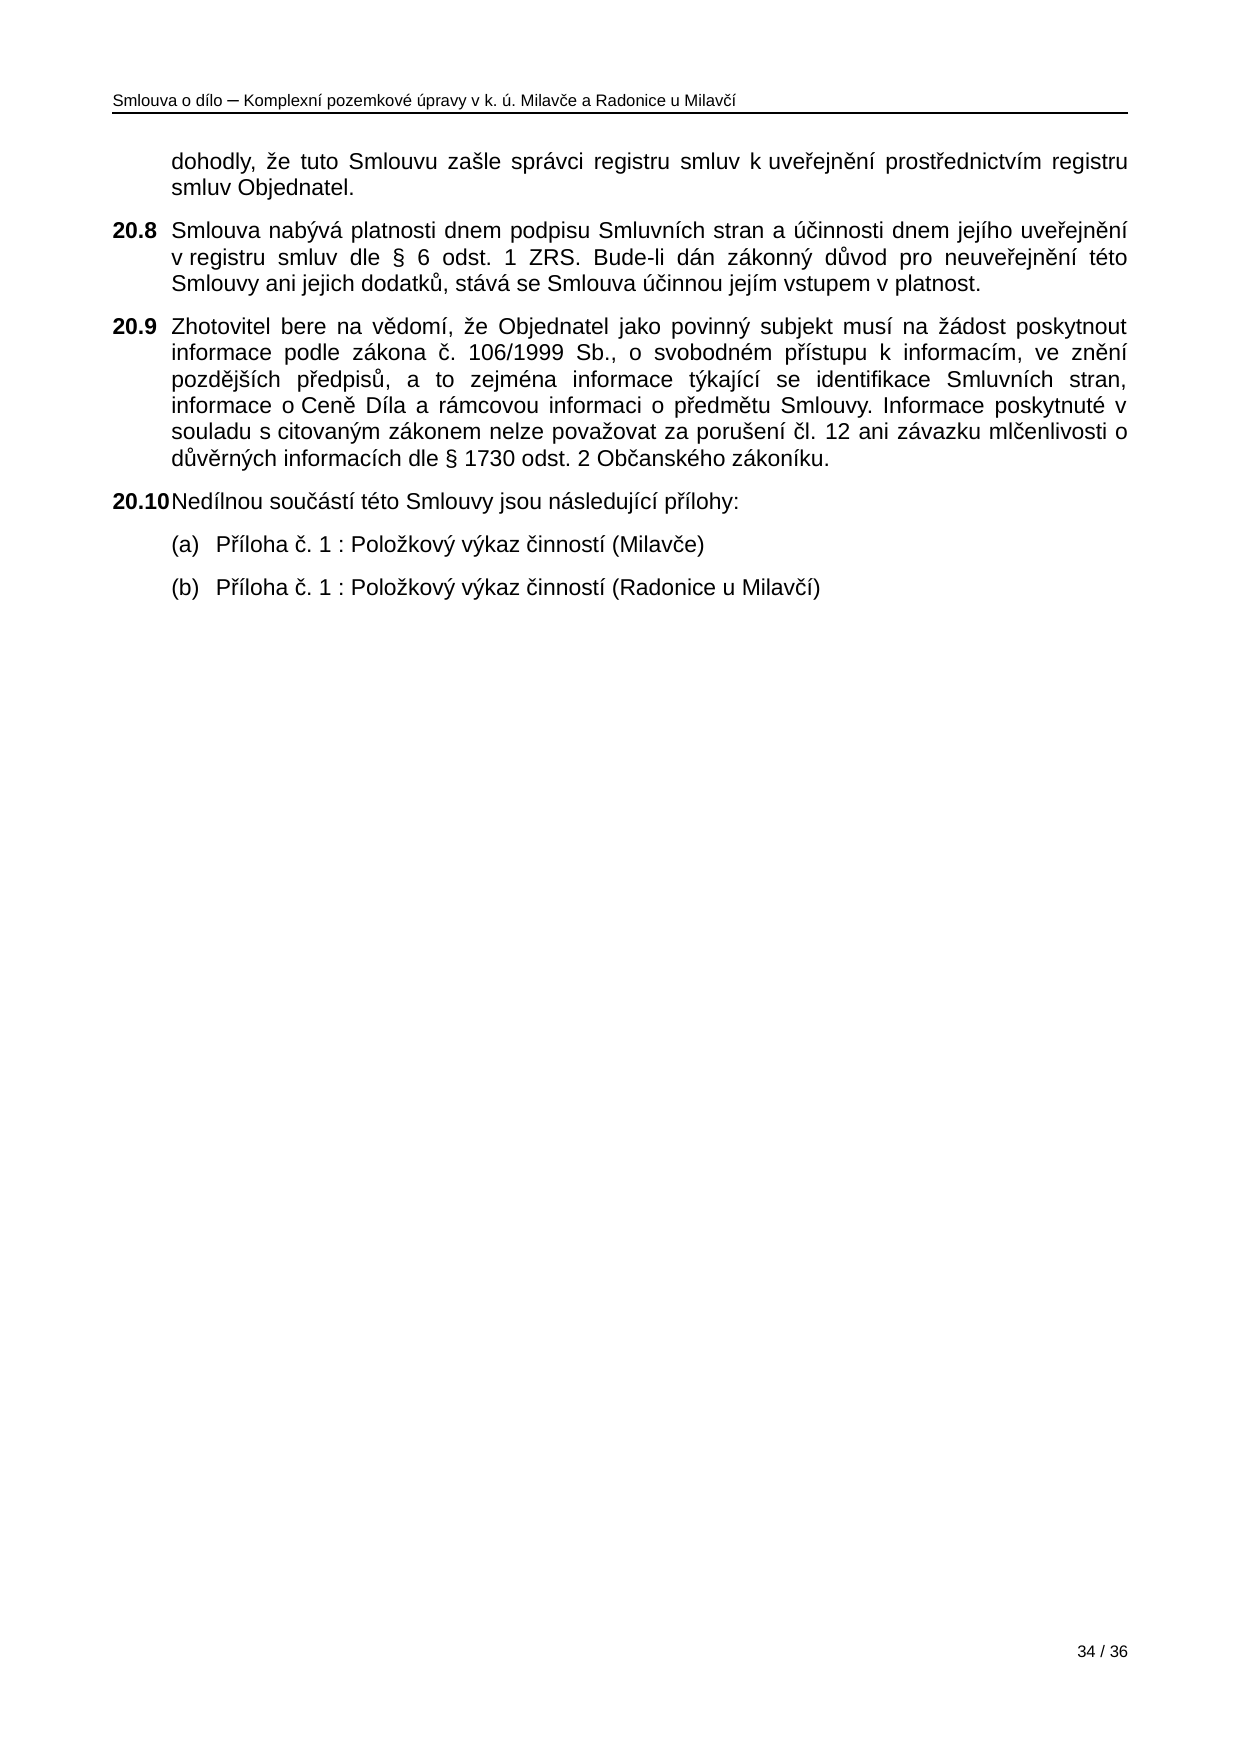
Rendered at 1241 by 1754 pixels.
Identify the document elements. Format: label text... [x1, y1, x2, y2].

list Příloha č. 1 : Položkový výkaz činností (Milavče) [171, 531, 1128, 557]
text Smlouva nabývá platnosti dnem podpisu Smluvních stran a účinnosti dnem jejího uveřejnění v registru smluv dle § 6 odst. 1 ZRS. Bude-li dán zákonný důvod pro neuveřejnění této Smlouvy ani jejich dodatků, stává se Smlouva účinnou jejím vstupem v platnost. [112, 217, 1128, 296]
text Nedílnou součástí této Smlouvy jsou následující přílohy: [112, 488, 1128, 514]
list Příloha č. 1 : Položkový výkaz činností (Radonice u Milavčí) [171, 574, 1128, 600]
text Zhotovitel bere na vědomí, že Objednatel jako povinný subjekt musí na žádost poskytnout informace podle zákona č. 106/1999 Sb., o svobodném přístupu k informacím, ve znění pozdějších předpisů, a to zejména informace týkající se identifikace Smluvních stran, informace o Ceně Díla a rámcovou informaci o předmětu Smlouvy. Informace poskytnuté v souladu s citovaným zákonem nelze považovat za porušení čl. 12 ani závazku mlčenlivosti o důvěrných informacích dle § 1730 odst. 2 Občanského zákoníku. [112, 313, 1128, 471]
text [112, 148, 1128, 200]
